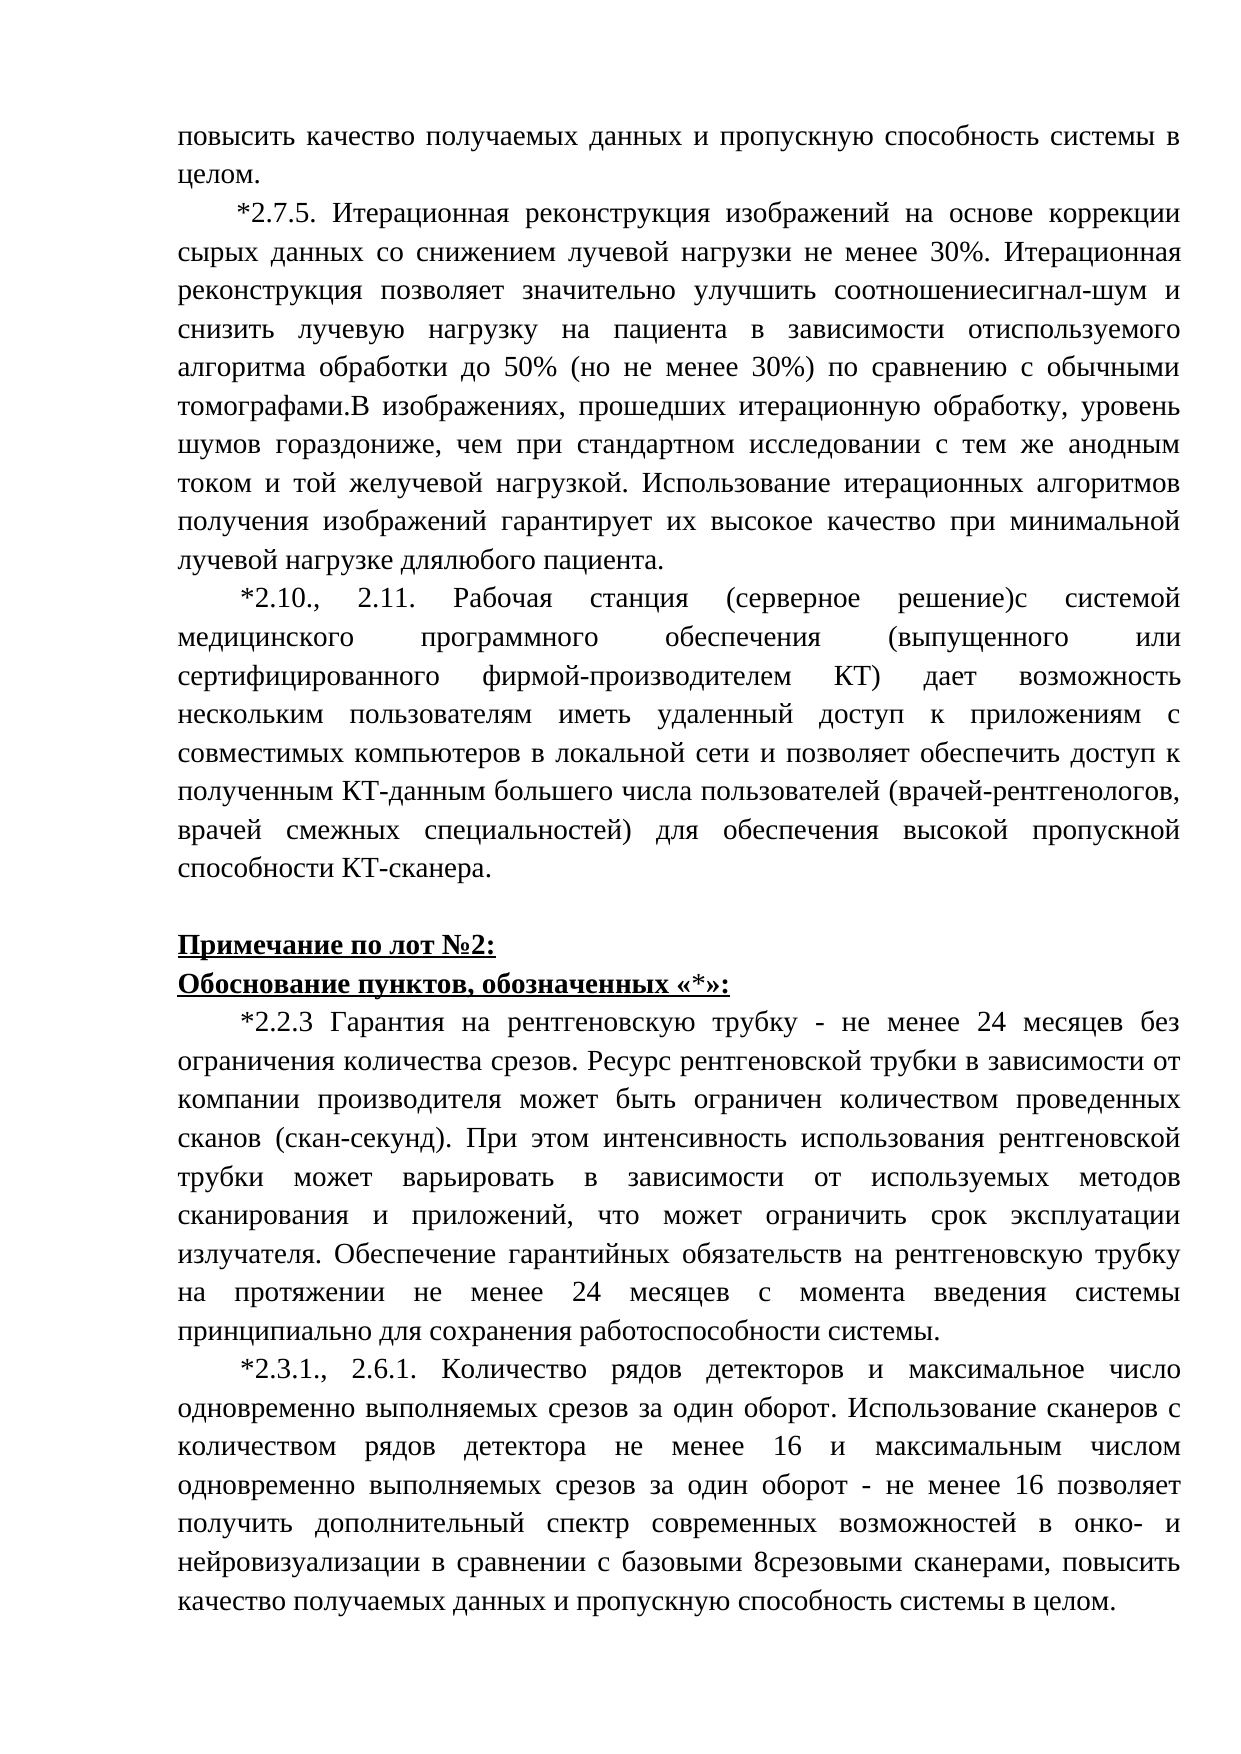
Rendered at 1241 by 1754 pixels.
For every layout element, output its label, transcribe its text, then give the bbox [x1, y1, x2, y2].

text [177, 118, 1181, 190]
text *2.2.3 Гарантия на рентгеновскую трубку - не менее 24 месяцев без ограничения количества срезов. Ресурс рентгеновской трубки в зависимости от компании производителя может быть ограничен количеством проведенных сканов (скан-секунд). При этом интенсивность использования рентгеновской трубки может варьировать в зависимости от используемых методов сканирования и приложений, что может ограничить срок эксплуатации излучателя. Обеспечение гарантийных обязательств на рентгеновскую трубку на протяжении не менее 24 месяцев с момента введения системы принципиально для сохранения работоспособности системы. [177, 1004, 1181, 1346]
text Примечание по лот №2: [177, 927, 1181, 961]
text *2.7.5. Итерационная реконструкция изображений на основе коррекции сырых данных со снижением лучевой нагрузки не менее 30%. Итерационная реконструкция позволяет значительно улучшить соотношениесигнал-шум и снизить лучевую нагрузку на пациента в зависимости отиспользуемого алгоритма обработки до 50% (но не менее 30%) по сравнению с обычными томографами.В изображениях, прошедших итерационную обработку, уровень шумов гораздониже, чем при стандартном исследовании с тем же анодным током и той желучевой нагрузкой. Использование итерационных алгоритмов получения изображений гарантирует их высокое качество при минимальной лучевой нагрузке длялюбого пациента. [177, 195, 1181, 576]
text *2.10., 2.11. Рабочая станция (серверное решение)с системой медицинского программного обеспечения (выпущенного или сертифицированного фирмой-производителем КТ) дает возможность нескольким пользователям иметь удаленный доступ к приложениям с совместимых компьютеров в локальной сети и позволяет обеспечить доступ к полученным КТ-данным большего числа пользователей (врачей-рентгенологов, врачей смежных специальностей) для обеспечения высокой пропускной способности КТ-сканера. [177, 581, 1181, 884]
text *2.3.1., 2.6.1. Количество рядов детекторов и максимальное число одновременно выполняемых срезов за один оборот. Использование сканеров с количеством рядов детектора не менее 16 и максимальным числом одновременно выполняемых срезов за один оборот - не менее 16 позволяет получить дополнительный спектр современных возможностей в онко- и нейровизуализации в сравнении с базовыми 8срезовыми сканерами, повысить качество получаемых данных и пропускную способность системы в целом. [177, 1351, 1181, 1616]
text Обоснование пунктов, обозначенных «*»: [177, 966, 1181, 999]
